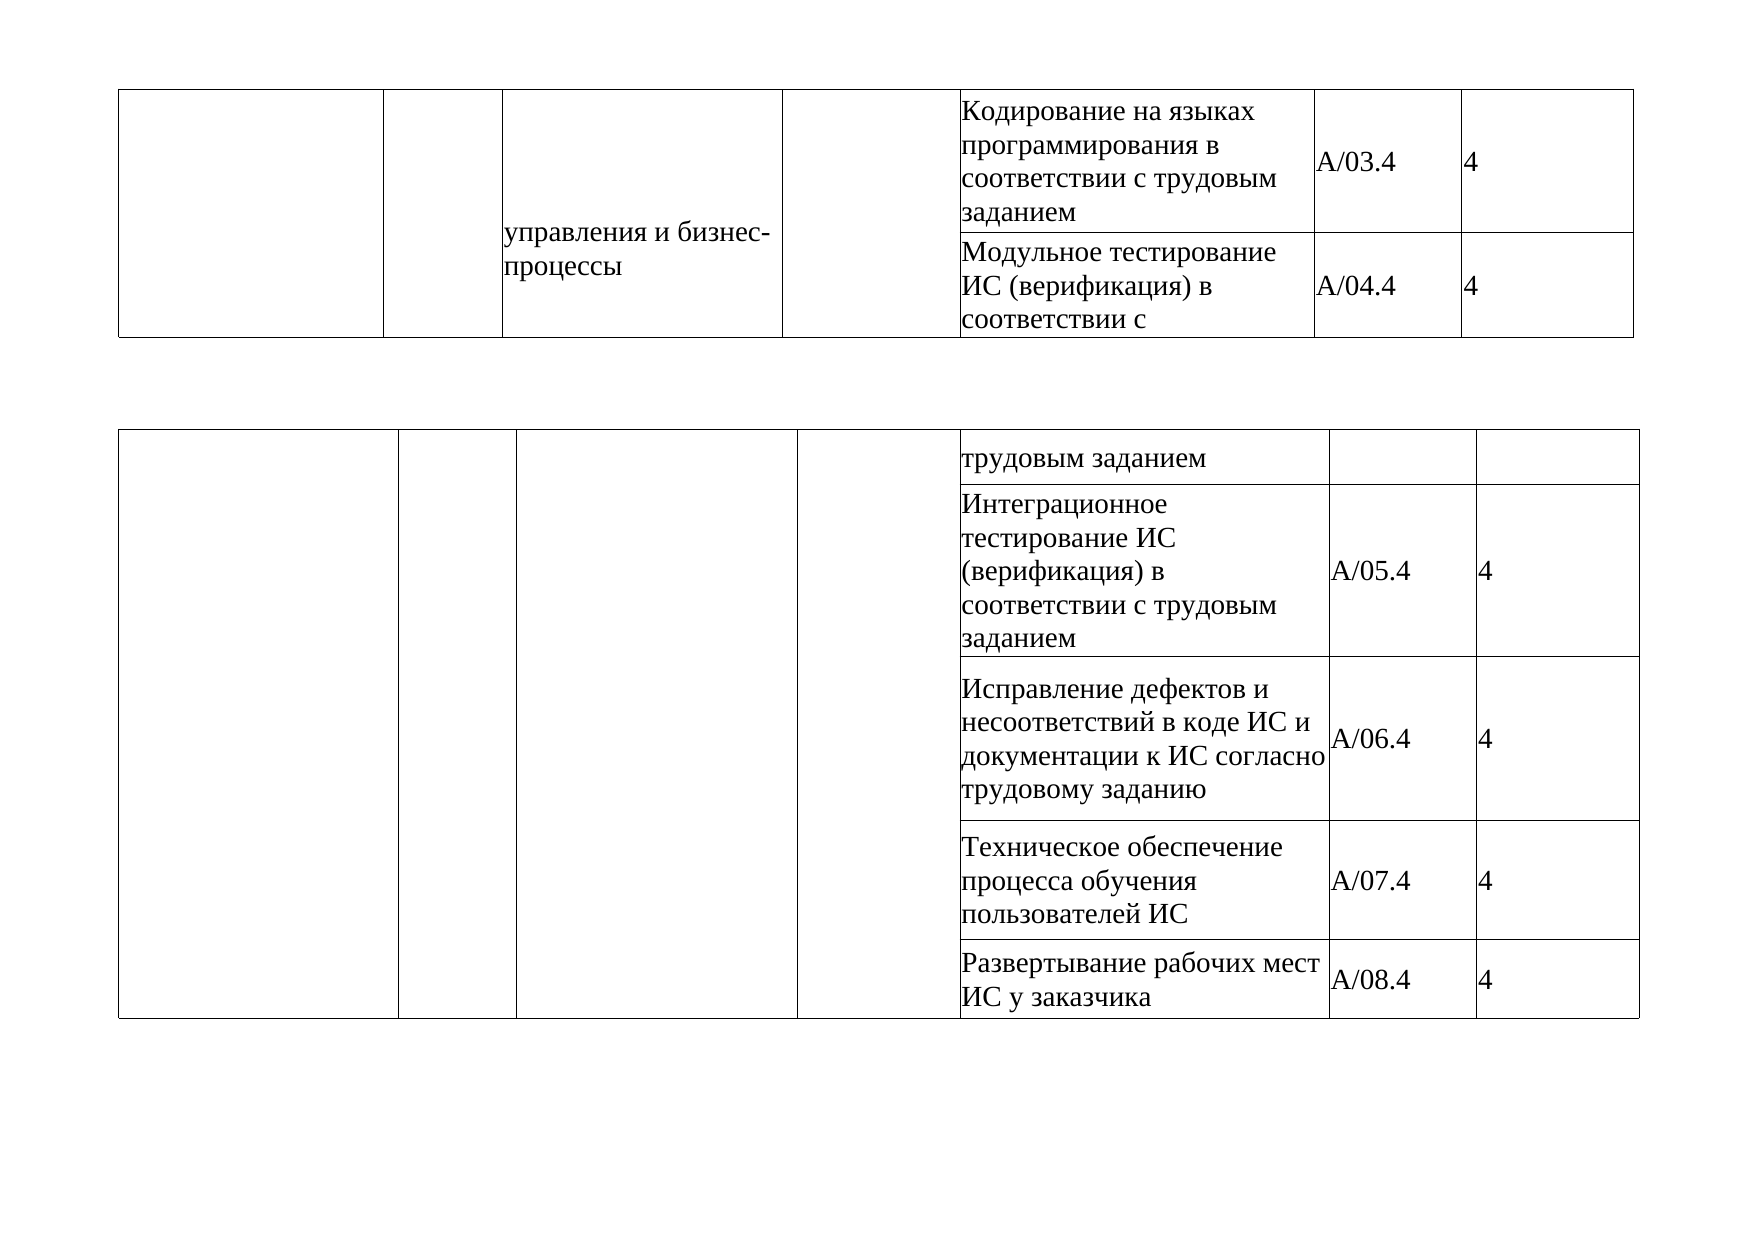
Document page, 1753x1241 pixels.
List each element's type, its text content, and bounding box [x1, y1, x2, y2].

table_cell A/06.4 [1330, 657, 1476, 820]
table_cell 4 [1477, 821, 1639, 939]
table_cell A/04.4 [1315, 233, 1461, 337]
table_cell Модульное тестирование ИС (верификация) в соответствии с [961, 233, 1314, 337]
table_header [798, 430, 960, 1018]
table_header трудовым заданием [961, 430, 1329, 484]
table_header [119, 430, 398, 1018]
table_cell 4 [1462, 233, 1633, 337]
table_cell 4 [1462, 90, 1633, 232]
table_cell Исправление дефектов и несоответствий в коде ИС и документации к ИС согласно трудовому заданию [961, 657, 1329, 820]
table_cell Интеграционное тестирование ИС (верификация) в соответствии с трудовым заданием [961, 485, 1329, 656]
table_cell Кодирование на языках программирования в соответствии с трудовым заданием [961, 90, 1314, 232]
table_header [399, 430, 516, 1018]
table_cell Техническое обеспечение процесса обучения пользователей ИС [961, 821, 1329, 939]
table_cell Развертывание рабочих мест ИС у заказчика [961, 940, 1329, 1018]
table_cell 4 [1477, 940, 1639, 1018]
table_header [1330, 430, 1476, 484]
table_cell A/05.4 [1330, 485, 1476, 656]
table_cell 4 [1477, 485, 1639, 656]
table_header [1477, 430, 1639, 484]
table_header [517, 430, 797, 1018]
table_cell A/07.4 [1330, 821, 1476, 939]
table_cell A/03.4 [1315, 90, 1461, 232]
table_cell A/08.4 [1330, 940, 1476, 1018]
table_cell 4 [1477, 657, 1639, 820]
